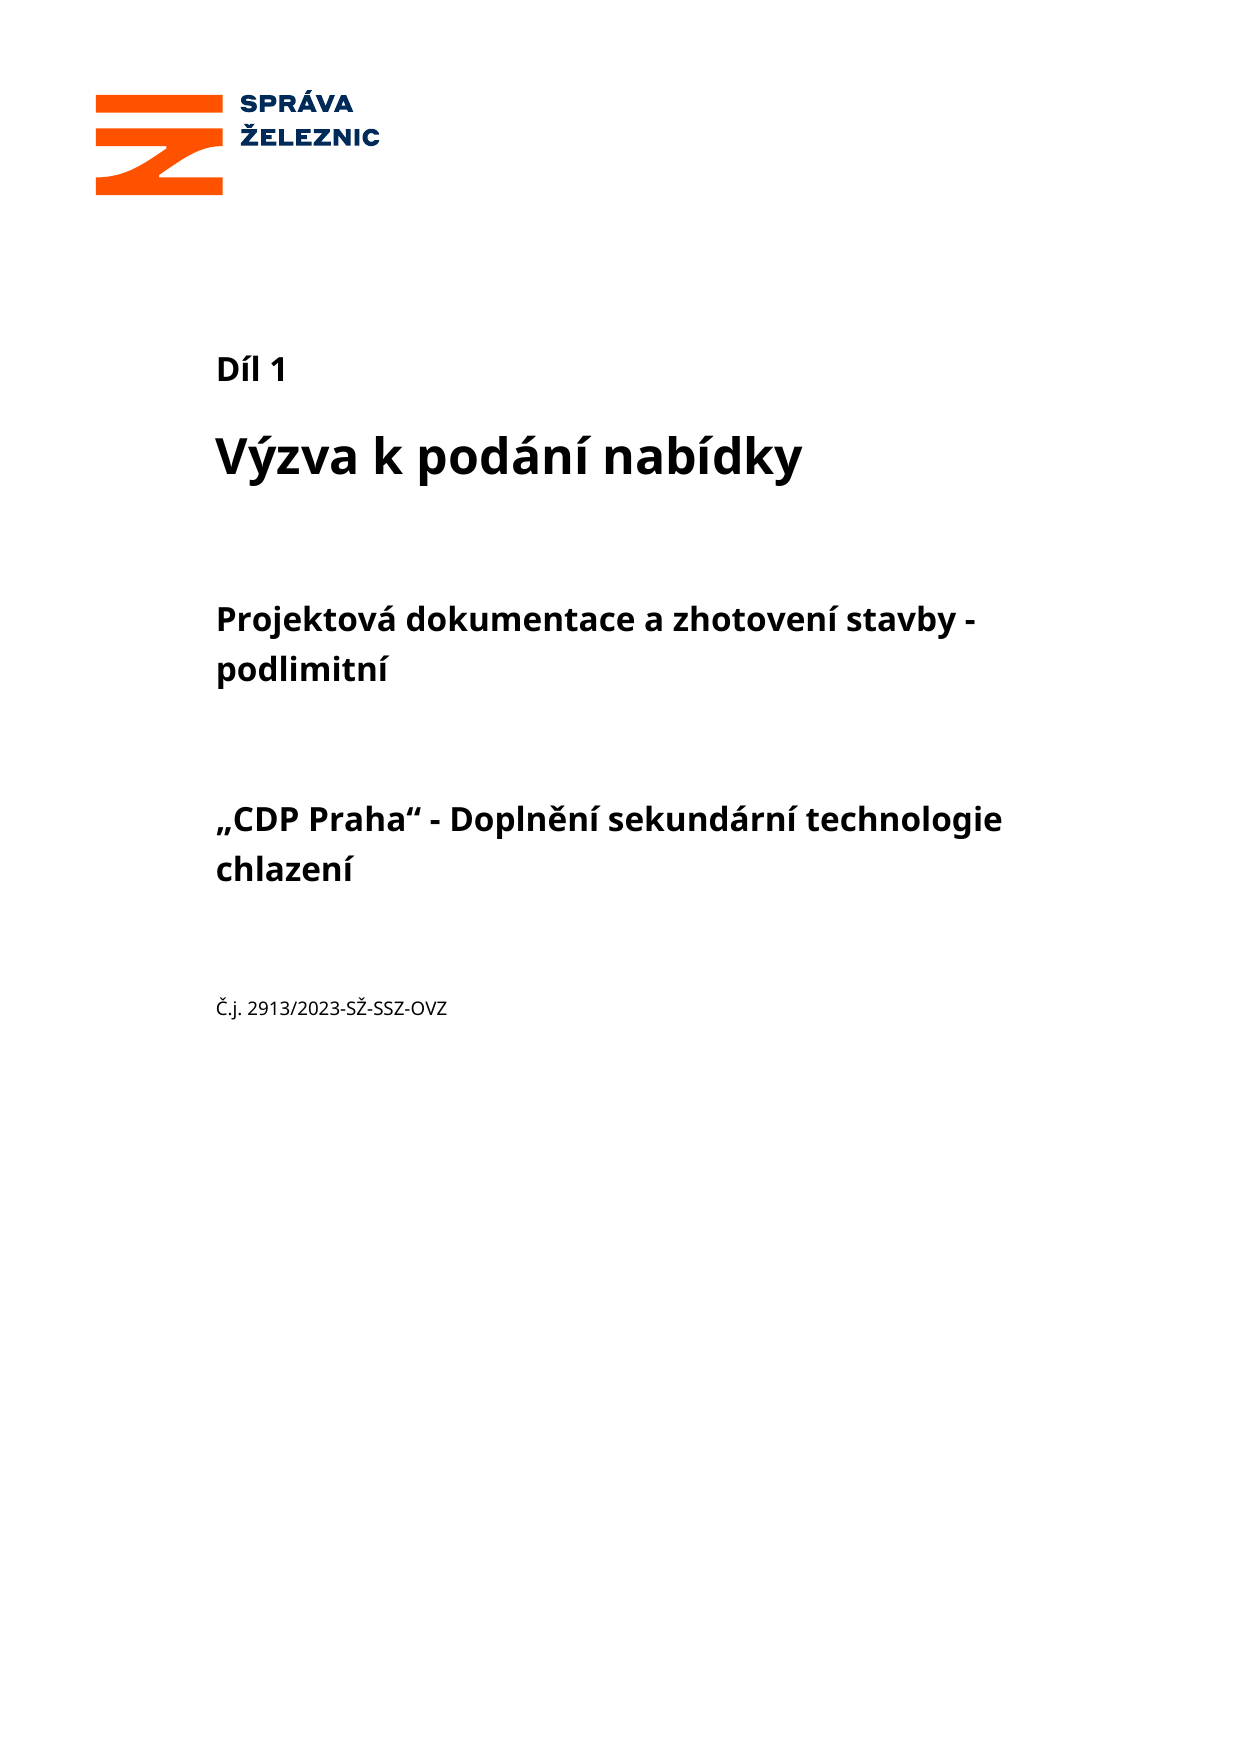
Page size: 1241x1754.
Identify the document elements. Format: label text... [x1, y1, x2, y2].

text „CDP Praha“ - Doplnění sekundární technologie chlazení [216, 795, 1122, 891]
text Projektová dokumentace a zhotovení stavby - podlimitní [216, 596, 1122, 691]
list Č.j. 2913/2023-SŽ-SSZ-OVZ [216, 995, 1122, 1021]
text Výzva k podání nabídky [216, 421, 1122, 489]
text Díl 1 [216, 346, 1122, 391]
